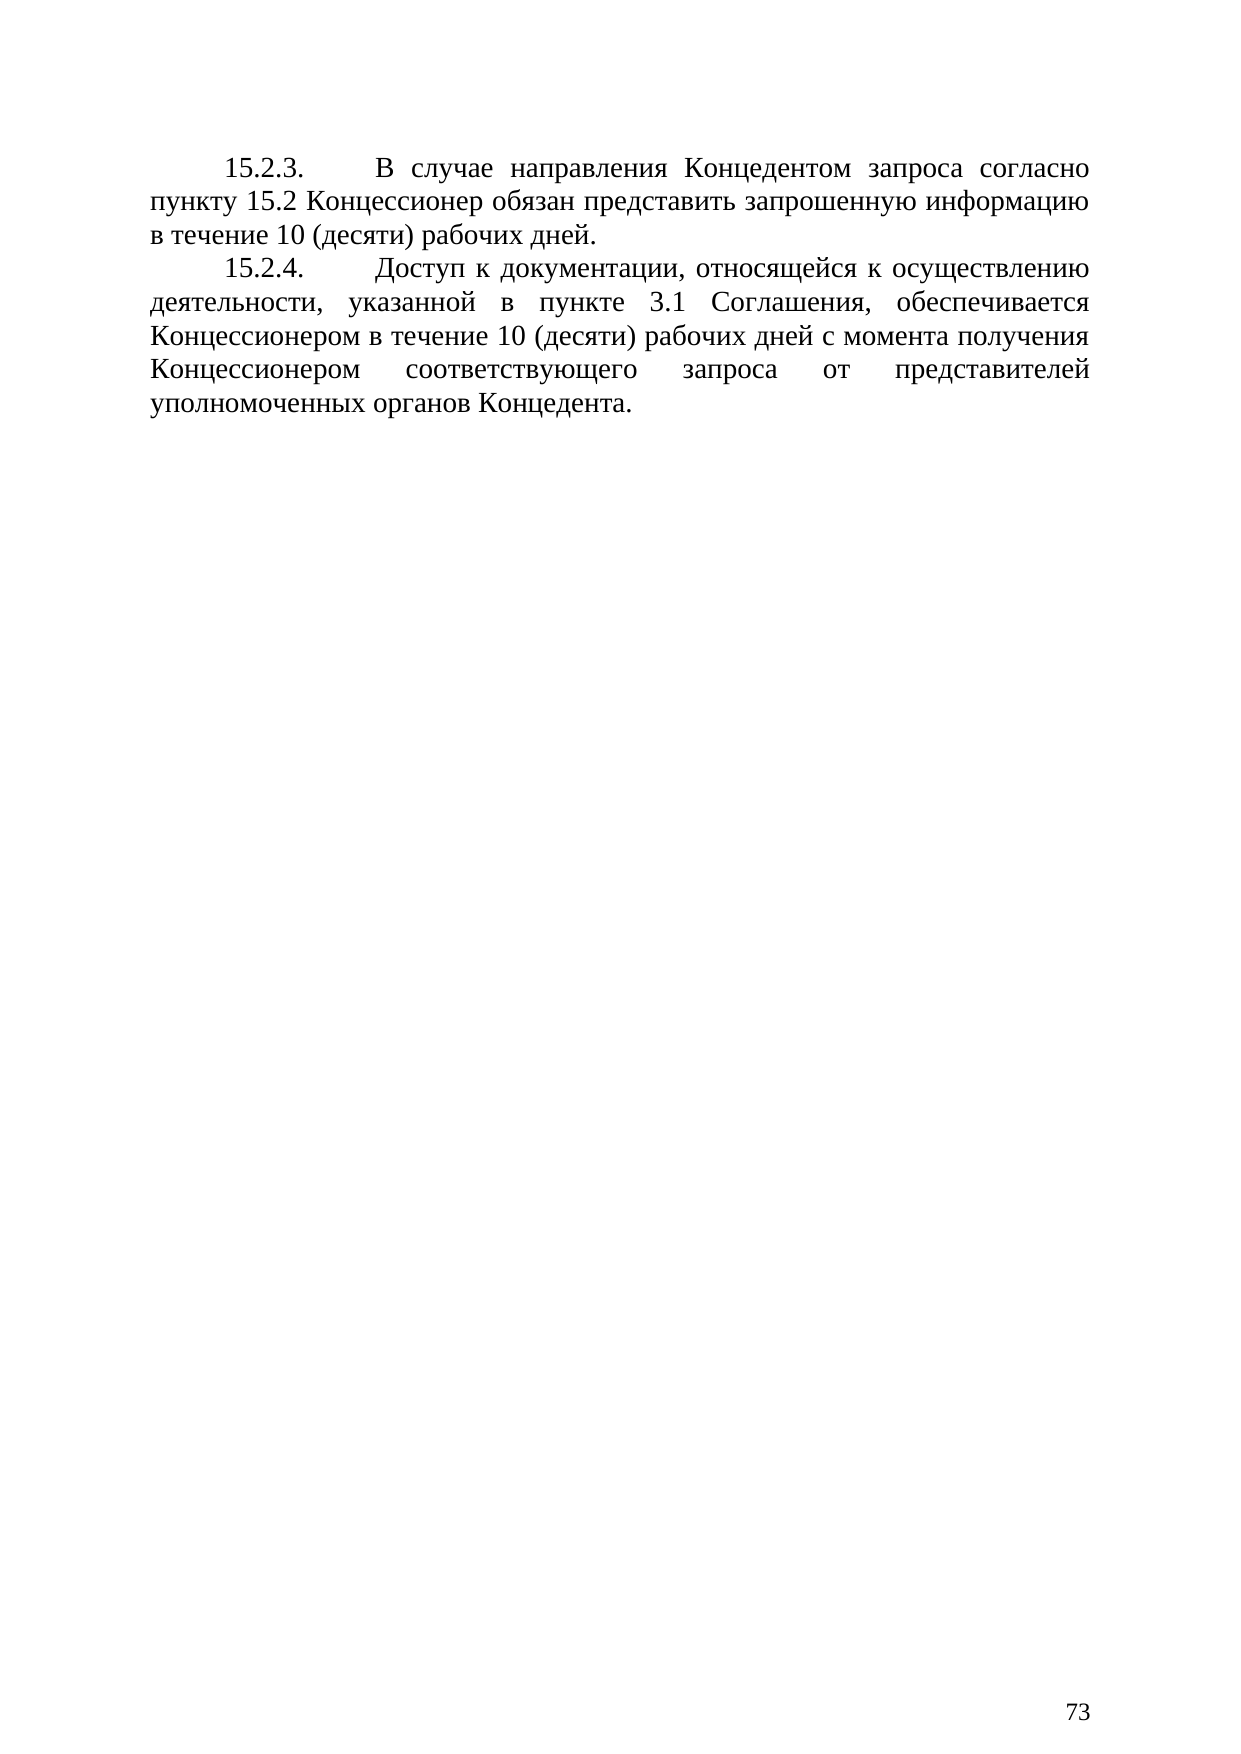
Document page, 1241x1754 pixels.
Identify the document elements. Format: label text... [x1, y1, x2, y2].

list Доступ к документации, относящейся к осуществлению деятельности, указанной в пункте 3.1 Соглашения, обеспечивается Концессионером в течение 10 (десяти) рабочих дней с момента получения Концессионером соответствующего запроса от представителей уполномоченных органов Концедента. [150, 251, 1090, 418]
list В случае направления Концедентом запроса согласно пункту 15.2 Концессионер обязан представить запрошенную информацию в течение 10 (десяти) рабочих дней. [150, 150, 1090, 251]
